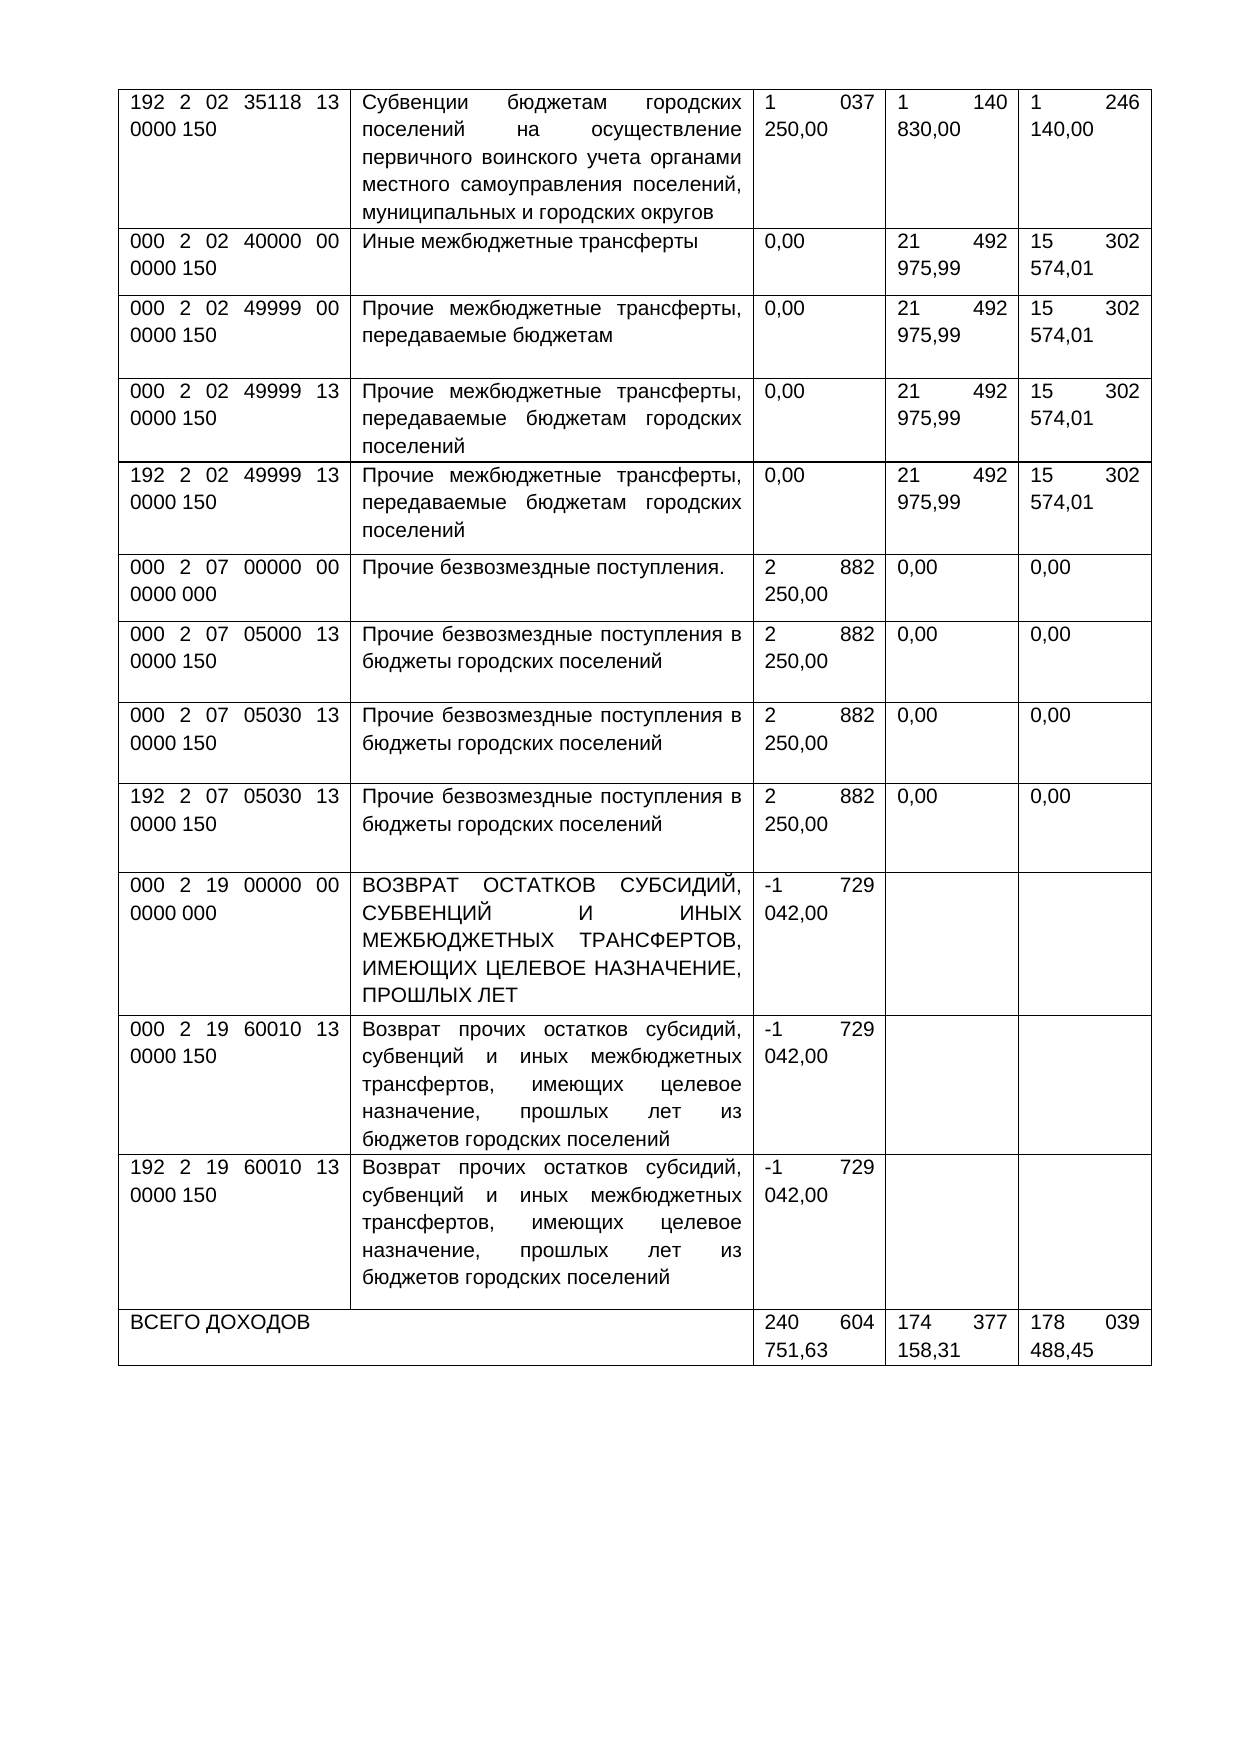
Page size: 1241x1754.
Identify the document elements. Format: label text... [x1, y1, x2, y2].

table_cell 0,00 [754, 463, 885, 553]
table_cell 192 2 02 35118 13 0000 150 [119, 90, 350, 227]
table_cell 15 302 574,01 [1019, 229, 1151, 295]
table_cell 21 492 975,99 [886, 229, 1018, 295]
table_cell Прочие безвозмездные поступления в бюджеты городских поселений [351, 703, 753, 783]
table_cell Прочие межбюджетные трансферты, передаваемые бюджетам городских поселений [351, 463, 753, 553]
table_cell 0,00 [754, 229, 885, 295]
table_cell 000 2 07 05030 13 0000 150 [119, 703, 350, 783]
table_cell Прочие безвозмездные поступления в бюджеты городских поселений [351, 622, 753, 702]
table_cell 1 037 250,00 [754, 90, 885, 227]
table_cell [1019, 1016, 1151, 1154]
table_cell -1 729 042,00 [754, 873, 885, 1015]
table_cell [1019, 1155, 1151, 1309]
table_cell Прочие межбюджетные трансферты, передаваемые бюджетам [351, 296, 753, 377]
table_cell Прочие межбюджетные трансферты, передаваемые бюджетам городских поселений [351, 379, 753, 461]
table_cell 0,00 [1019, 784, 1151, 872]
table_cell Возврат прочих остатков субсидий, субвенций и иных межбюджетных трансфертов, имеющих целевое назначение, прошлых лет из бюджетов городских поселений [351, 1155, 753, 1309]
table_cell [886, 1016, 1018, 1154]
table_cell 0,00 [886, 555, 1018, 621]
table_cell 000 2 02 49999 00 0000 150 [119, 296, 350, 377]
table_cell 174 377 158,31 [886, 1310, 1018, 1365]
table_cell 2 882 250,00 [754, 784, 885, 872]
table_cell 0,00 [1019, 622, 1151, 702]
table_cell 192 2 19 60010 13 0000 150 [119, 1155, 350, 1309]
table_cell 15 302 574,01 [1019, 379, 1151, 461]
table_cell Возврат прочих остатков субсидий, субвенций и иных межбюджетных трансфертов, имеющих целевое назначение, прошлых лет из бюджетов городских поселений [351, 1016, 753, 1154]
table_cell Прочие безвозмездные поступления в бюджеты городских поселений [351, 784, 753, 872]
table_cell 000 2 02 49999 13 0000 150 [119, 379, 350, 461]
table_cell 1 140 830,00 [886, 90, 1018, 227]
table_cell 192 2 02 49999 13 0000 150 [119, 463, 350, 553]
table_cell -1 729 042,00 [754, 1155, 885, 1309]
table_cell 0,00 [886, 703, 1018, 783]
table_cell 178 039 488,45 [1019, 1310, 1151, 1365]
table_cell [351, 90, 753, 227]
table_cell 15 302 574,01 [1019, 463, 1151, 553]
table_cell 0,00 [886, 622, 1018, 702]
table_cell 1 246 140,00 [1019, 90, 1151, 227]
table_cell 000 2 07 05000 13 0000 150 [119, 622, 350, 702]
table_cell [886, 873, 1018, 1015]
table_cell 2 882 250,00 [754, 703, 885, 783]
table_cell 192 2 07 05030 13 0000 150 [119, 784, 350, 872]
table_cell 15 302 574,01 [1019, 296, 1151, 377]
table_cell ВСЕГО ДОХОДОВ [119, 1310, 753, 1365]
table_cell 000 2 19 60010 13 0000 150 [119, 1016, 350, 1154]
table_cell ВОЗВРАТ ОСТАТКОВ СУБСИДИЙ, СУБВЕНЦИЙ И ИНЫХ МЕЖБЮДЖЕТНЫХ ТРАНСФЕРТОВ, ИМЕЮЩИХ ЦЕЛЕВОЕ НАЗНАЧЕНИЕ, ПРОШЛЫХ ЛЕТ [351, 873, 753, 1015]
table_cell 0,00 [1019, 555, 1151, 621]
table_cell 0,00 [754, 296, 885, 377]
table_cell 000 2 19 00000 00 0000 000 [119, 873, 350, 1015]
table_cell -1 729 042,00 [754, 1016, 885, 1154]
table_cell 0,00 [754, 379, 885, 461]
table_cell 21 492 975,99 [886, 379, 1018, 461]
table_cell 0,00 [886, 784, 1018, 872]
table_cell 2 882 250,00 [754, 555, 885, 621]
table_cell 0,00 [1019, 703, 1151, 783]
table_cell [886, 1155, 1018, 1309]
table_cell 000 2 07 00000 00 0000 000 [119, 555, 350, 621]
table_cell [1019, 873, 1151, 1015]
table_cell 21 492 975,99 [886, 463, 1018, 553]
table_cell 2 882 250,00 [754, 622, 885, 702]
table_cell 21 492 975,99 [886, 296, 1018, 377]
table_cell 000 2 02 40000 00 0000 150 [119, 229, 350, 295]
table_cell 240 604 751,63 [754, 1310, 885, 1365]
table_cell Прочие безвозмездные поступления. [351, 555, 753, 621]
table_cell Иные межбюджетные трансферты [351, 229, 753, 295]
